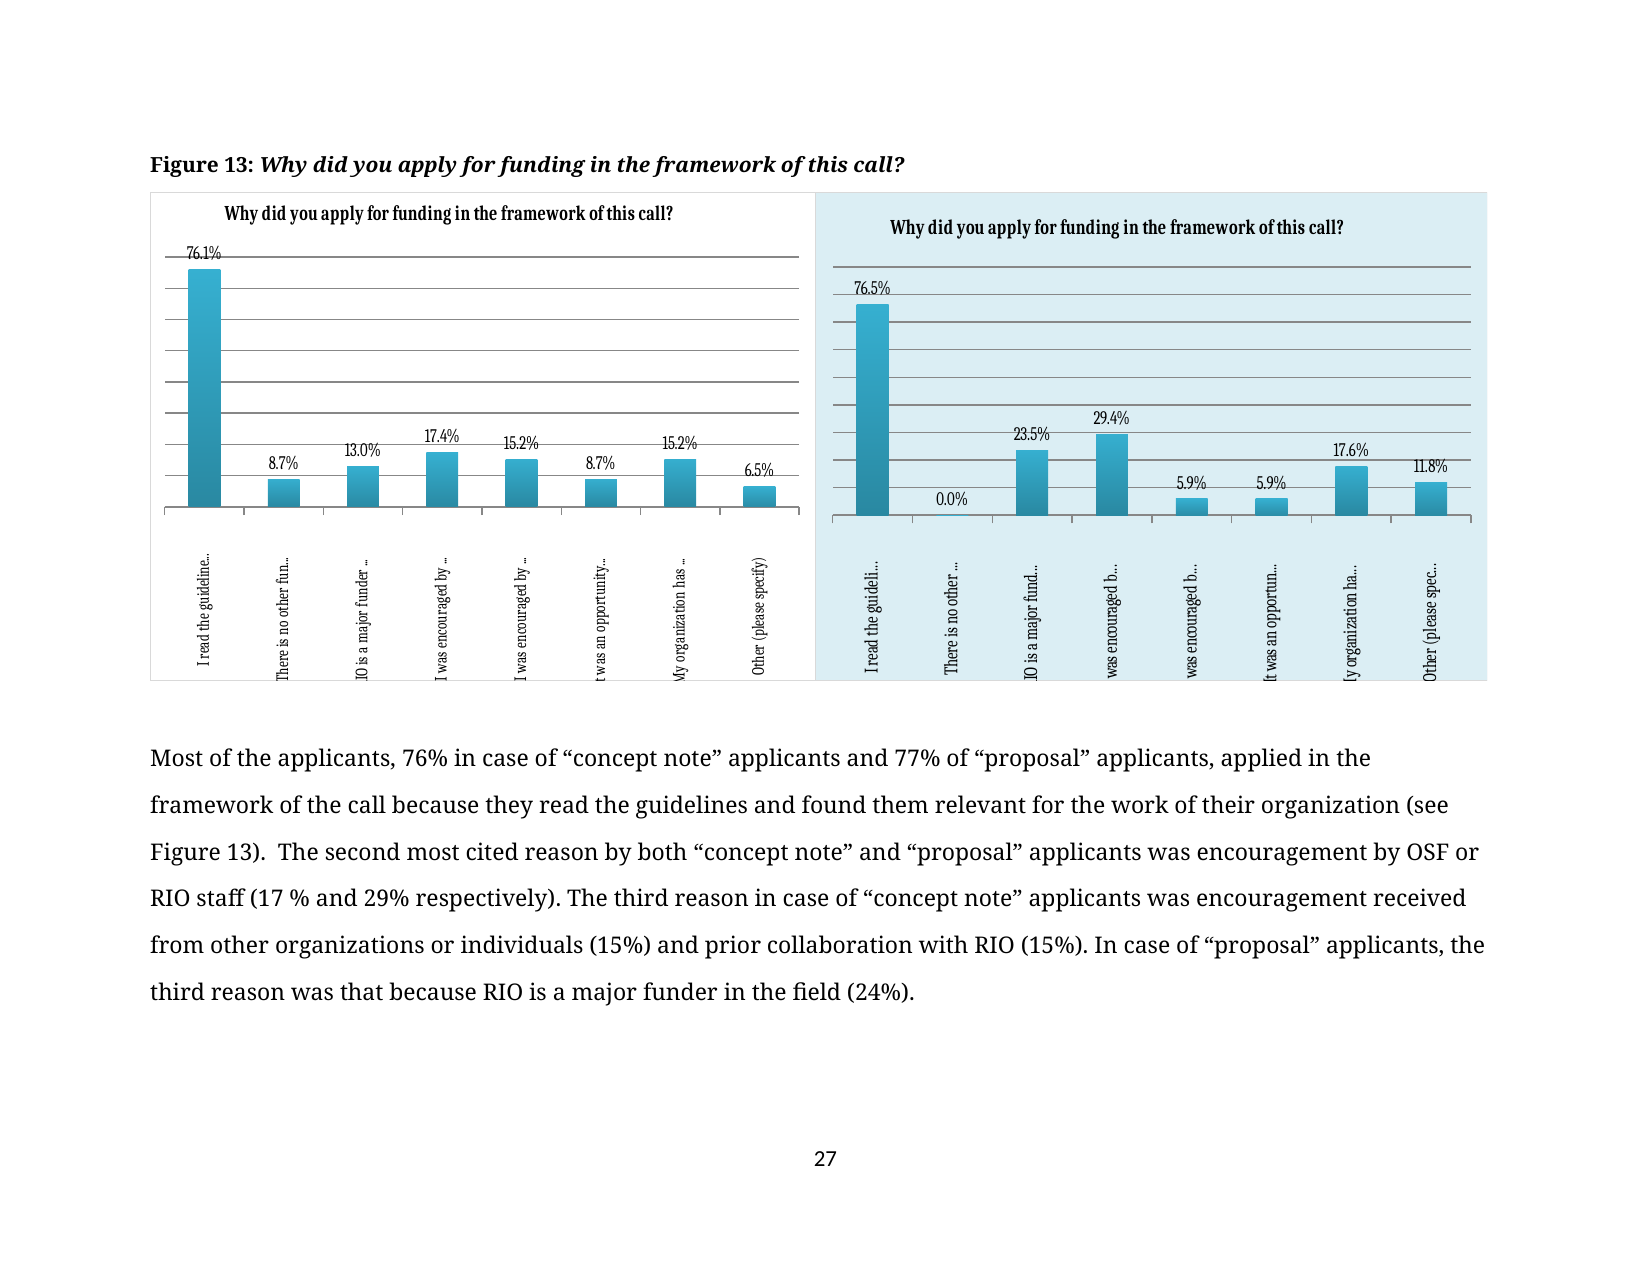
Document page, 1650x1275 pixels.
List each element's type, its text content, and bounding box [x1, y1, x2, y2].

text Figure 13: Why did you apply for funding in the framework of this call? [150, 150, 1500, 178]
text Most of the applicants, 76% in case of “concept note” applicants and 77% of “proposal” applicants, applied in the framework of the call because they read the guidelines and found them relevant for the work of their organization (see Figure 13). The second most cited reason by both “concept note” and “proposal” applicants was encouragement by OSF or RIO staff (17 % and 29% respectively). The third reason in case of “concept note” applicants was encouragement received from other organizations or individuals (15%) and prior collaboration with RIO (15%). In case of “proposal” applicants, the third reason was that because RIO is a major funder in the field (24%). [150, 742, 1500, 1007]
